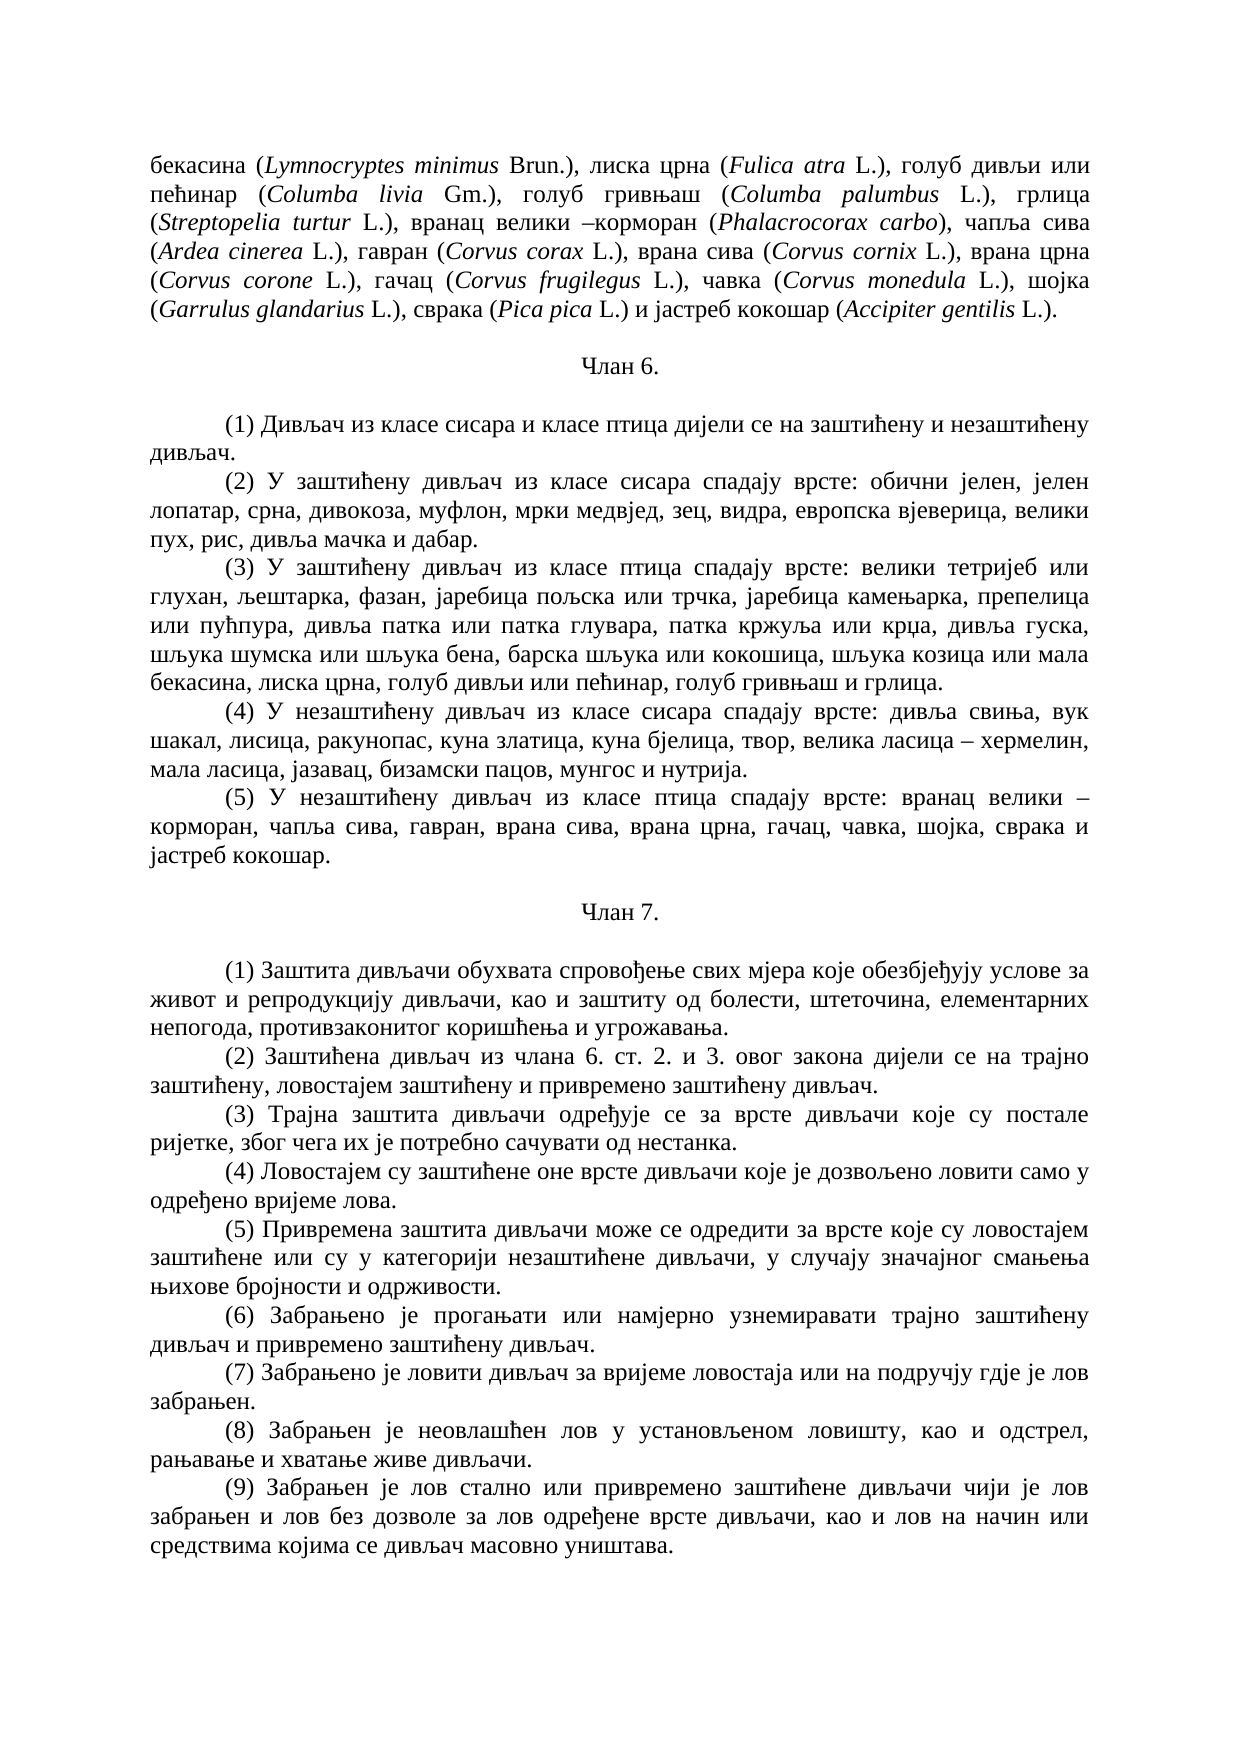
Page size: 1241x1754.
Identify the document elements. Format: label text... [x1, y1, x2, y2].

text (8) Забрањен је неовлашћен лов у установљеном ловишту, као и одстрел, рањавање и хватање живе дивљачи. [150, 1415, 1090, 1472]
text (3) Трајна заштита дивљачи одређује се за врсте дивљачи које су постале ријетке, због чега их је потребно сачувати од нестанка. [150, 1099, 1090, 1156]
text Члан 7. [150, 897, 1090, 926]
text (7) Забрањено је ловити дивљач за вријеме ловостаја или на подручју гдје је лов забрањен. [150, 1357, 1090, 1415]
text (3) У заштићену дивљач из класе птица спадају врсте: велики тетријеб или глухан, љештарка, фазан, јаребица пољска или трчка, јаребица камењарка, препелица или пућпура, дивља патка или патка глувара, патка кржуља или крџа, дивља гуска, шљука шумска или шљука бена, барска шљука или кокошица, шљука козица или мала бекасина, лиска црна, голуб дивљи или пећинар, голуб гривњаш и грлица. [150, 552, 1090, 696]
text (6) Забрањено је прогањати или намјерно узнемиравати трајно заштићену дивљач и привремено заштићену дивљач. [150, 1300, 1090, 1357]
text (5) У незаштићену дивљач из класе птица спадају врсте: вранац велики –корморан, чапља сива, гавран, врана сива, врана црна, гачац, чавка, шојка, сврака и јастреб кокошар. [150, 782, 1090, 869]
text (4) Ловостајем су заштићене оне врсте дивљачи које је дозвољено ловити само у одређено вријеме лова. [150, 1156, 1090, 1214]
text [150, 150, 1090, 322]
text (1) Дивљач из класе сисара и класе птица дијели се на заштићену и незаштићену дивљач. [150, 409, 1090, 466]
text (2) У заштићену дивљач из класе сисара спадају врсте: обични јелен, јелен лопатар, срна, дивокоза, муфлон, мрки медвјед, зец, видра, европска вјеверица, велики пух, рис, дивља мачка и дабар. [150, 466, 1090, 552]
text (1) Заштита дивљачи обухвата спровођење свих мјера које обезбјеђују услове за живот и репродукцију дивљачи, као и заштиту од болести, штеточина, елементарних непогода, противзаконитог коришћења и угрожавања. [150, 955, 1090, 1041]
text (5) Привремена заштита дивљачи може се одредити за врсте које су ловостајем заштићене или су у категорији незаштићене дивљачи, у случају значајног смањења њихове бројности и одрживости. [150, 1214, 1090, 1300]
text Члан 6. [150, 351, 1090, 380]
text (9) Забрањен је лов стално или привремено заштићене дивљачи чији је лов забрањен и лов без дозволе за лов одређене врсте дивљачи, као и лов на начин или средствима којима се дивљач масовно уништава. [150, 1472, 1090, 1559]
text (4) У незаштићену дивљач из класе сисара спадају врсте: дивља свиња, вук шакал, лисица, ракунопас, куна златица, куна бјелица, твор, велика ласица – хермелин, мала ласица, јазавац, бизамски пацов, мунгос и нутрија. [150, 696, 1090, 782]
text (2) Заштићена дивљач из члана 6. ст. 2. и 3. овог закона дијели се на трајно заштићену, ловостајем заштићену и привремено заштићену дивљач. [150, 1041, 1090, 1099]
